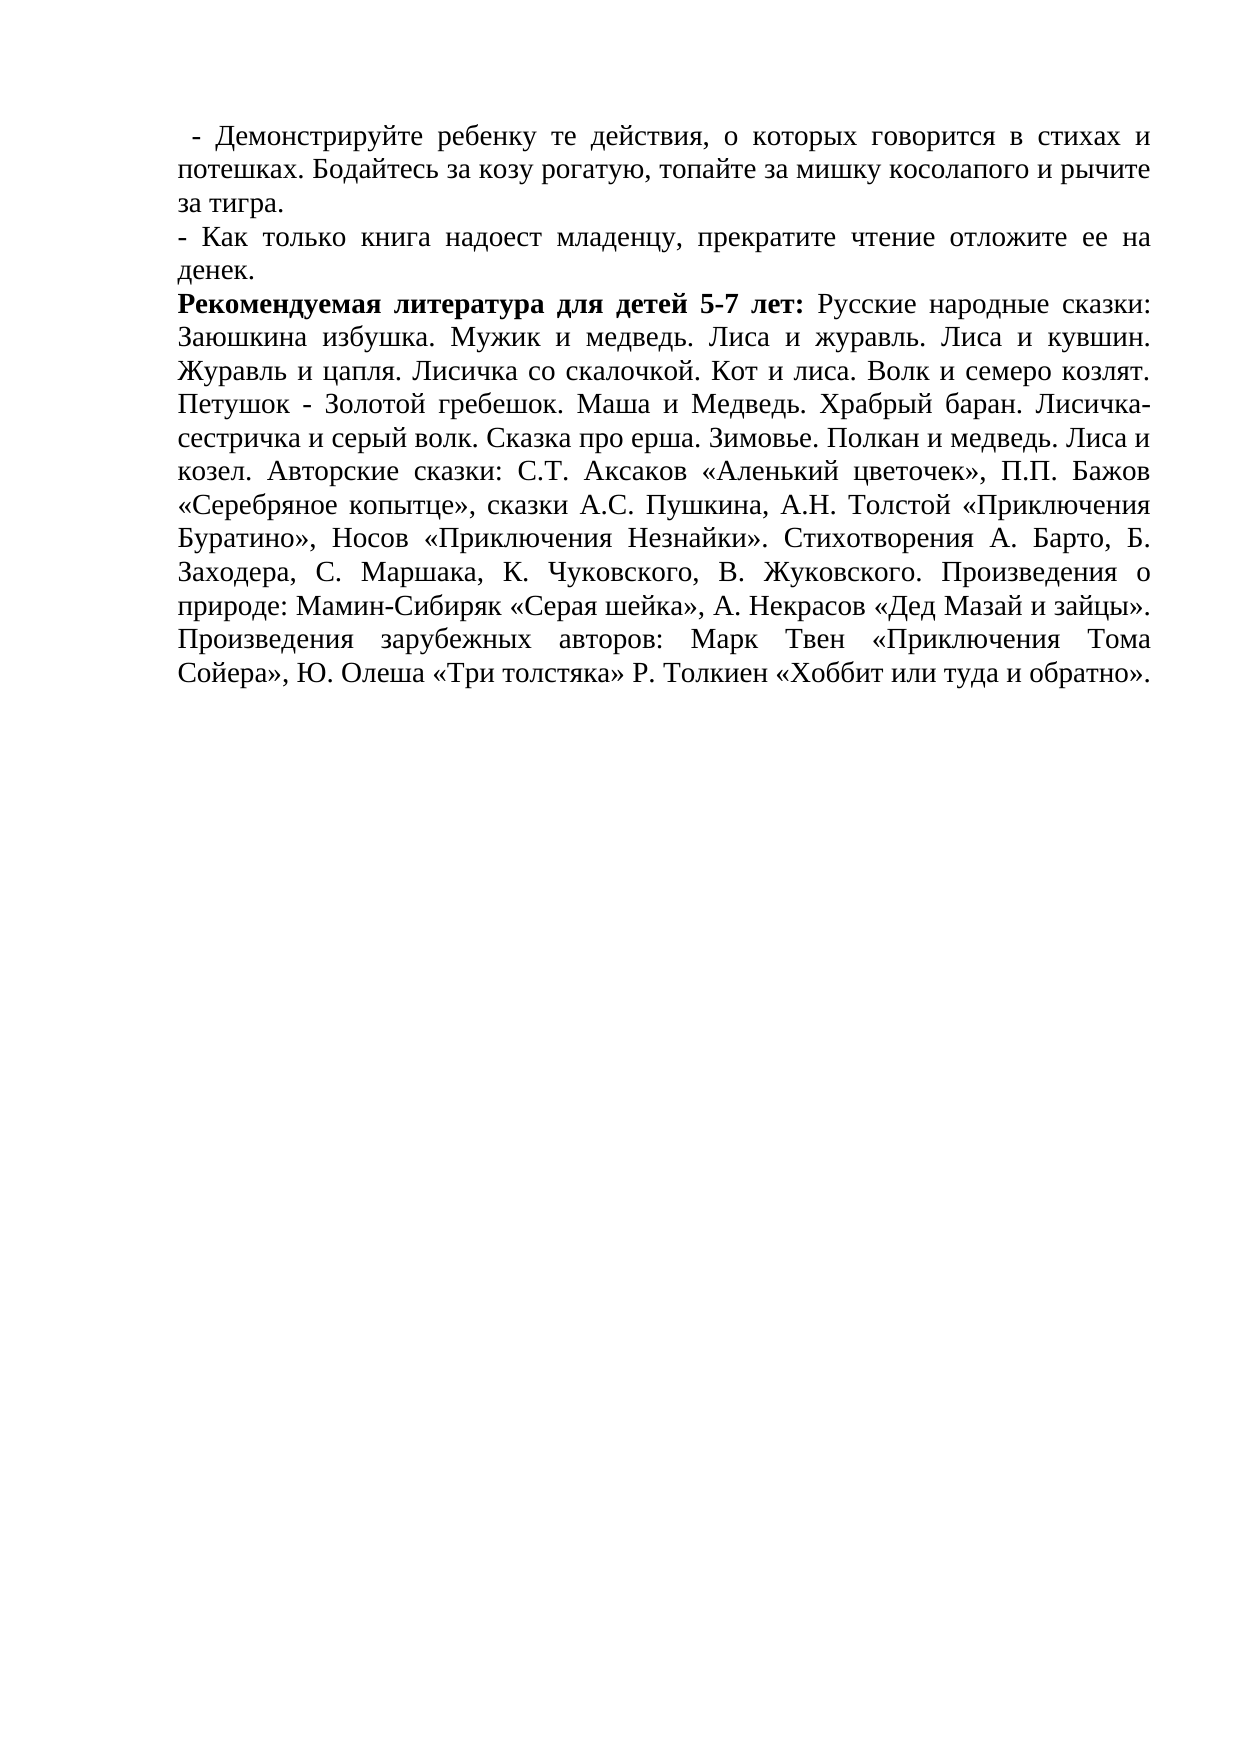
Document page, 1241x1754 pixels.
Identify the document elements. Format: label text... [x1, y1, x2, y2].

text Рекомендуемая литература для детей 5-7 лет: Русские народные сказки: Заюшкина избушка. Мужик и медведь. Лиса и журавль. Лиса и кувшин. Журавль и цапля. Лисичка со скалочкой. Кот и лиса. Волк и семеро козлят. Петушок - Золотой гребешок. Маша и Медведь. Храбрый баран. Лисичка-сестричка и серый волк. Сказка про ерша. Зимовье. Полкан и медведь. Лиса и козел. Авторские сказки: С.Т. Аксаков «Аленький цветочек», П.П. Бажов «Серебряное копытце», сказки А.С. Пушкина, А.Н. Толстой «Приключения Буратино», Носов «Приключения Незнайки». Стихотворения А. Барто, Б. Заходера, С. Маршака, К. Чуковского, В. Жуковского. Произведения о природе: Мамин-Сибиряк «Серая шейка», А. Некрасов «Дед Мазай и зайцы». Произведения зарубежных авторов: Марк Твен «Приключения Тома Сойера», Ю. Олеша «Три толстяка» Р. Толкиен «Хоббит или туда и обратно». [177, 286, 1152, 688]
text - Демонстрируйте ребенку те действия, о которых говорится в стихах и потешках. Бодайтесь за козу рогатую, топайте за мишку косолапого и рычите за тигра. [177, 118, 1152, 219]
text - Как только книга надоест младенцу, прекратите чтение отложите ее на денек. [177, 219, 1152, 286]
